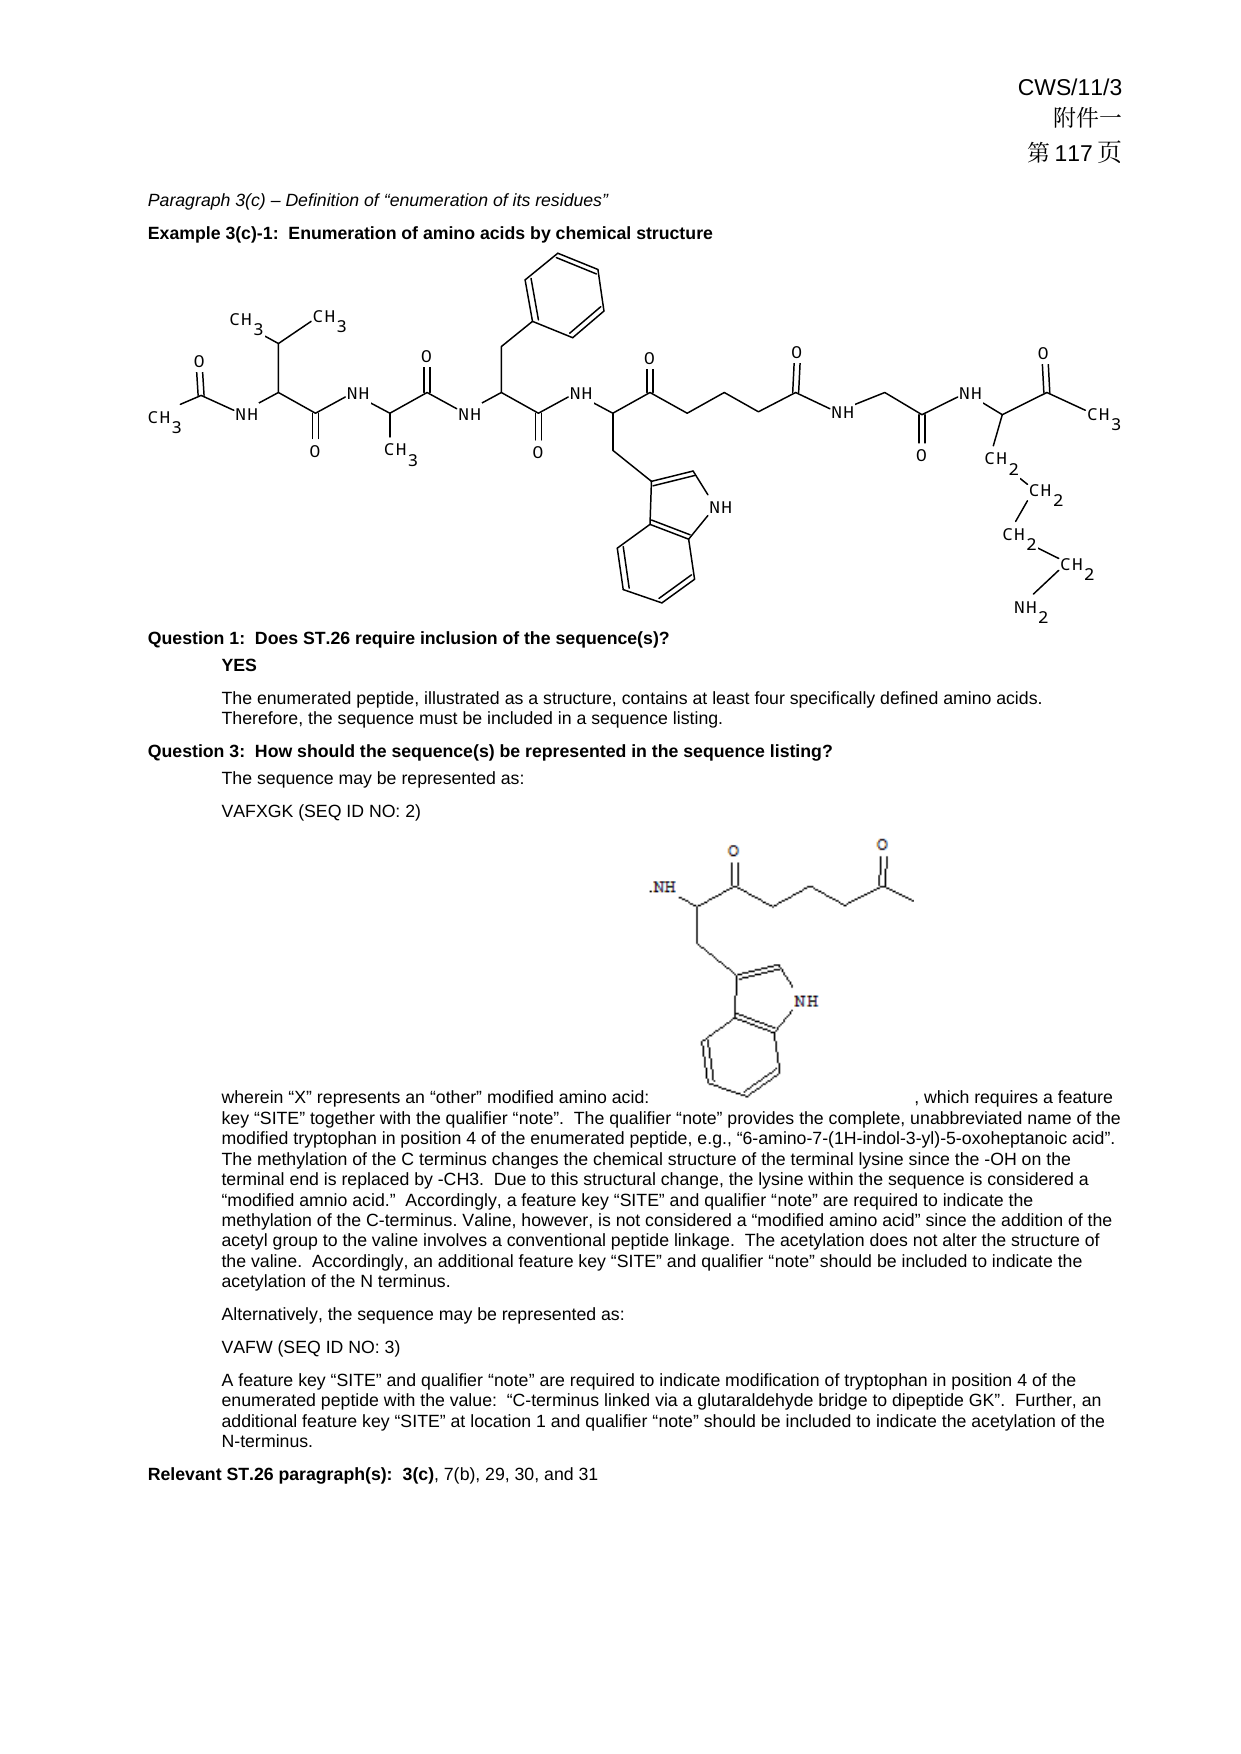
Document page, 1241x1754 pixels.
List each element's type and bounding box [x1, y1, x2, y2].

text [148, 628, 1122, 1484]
picture [649, 833, 914, 1104]
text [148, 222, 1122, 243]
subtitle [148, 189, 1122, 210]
